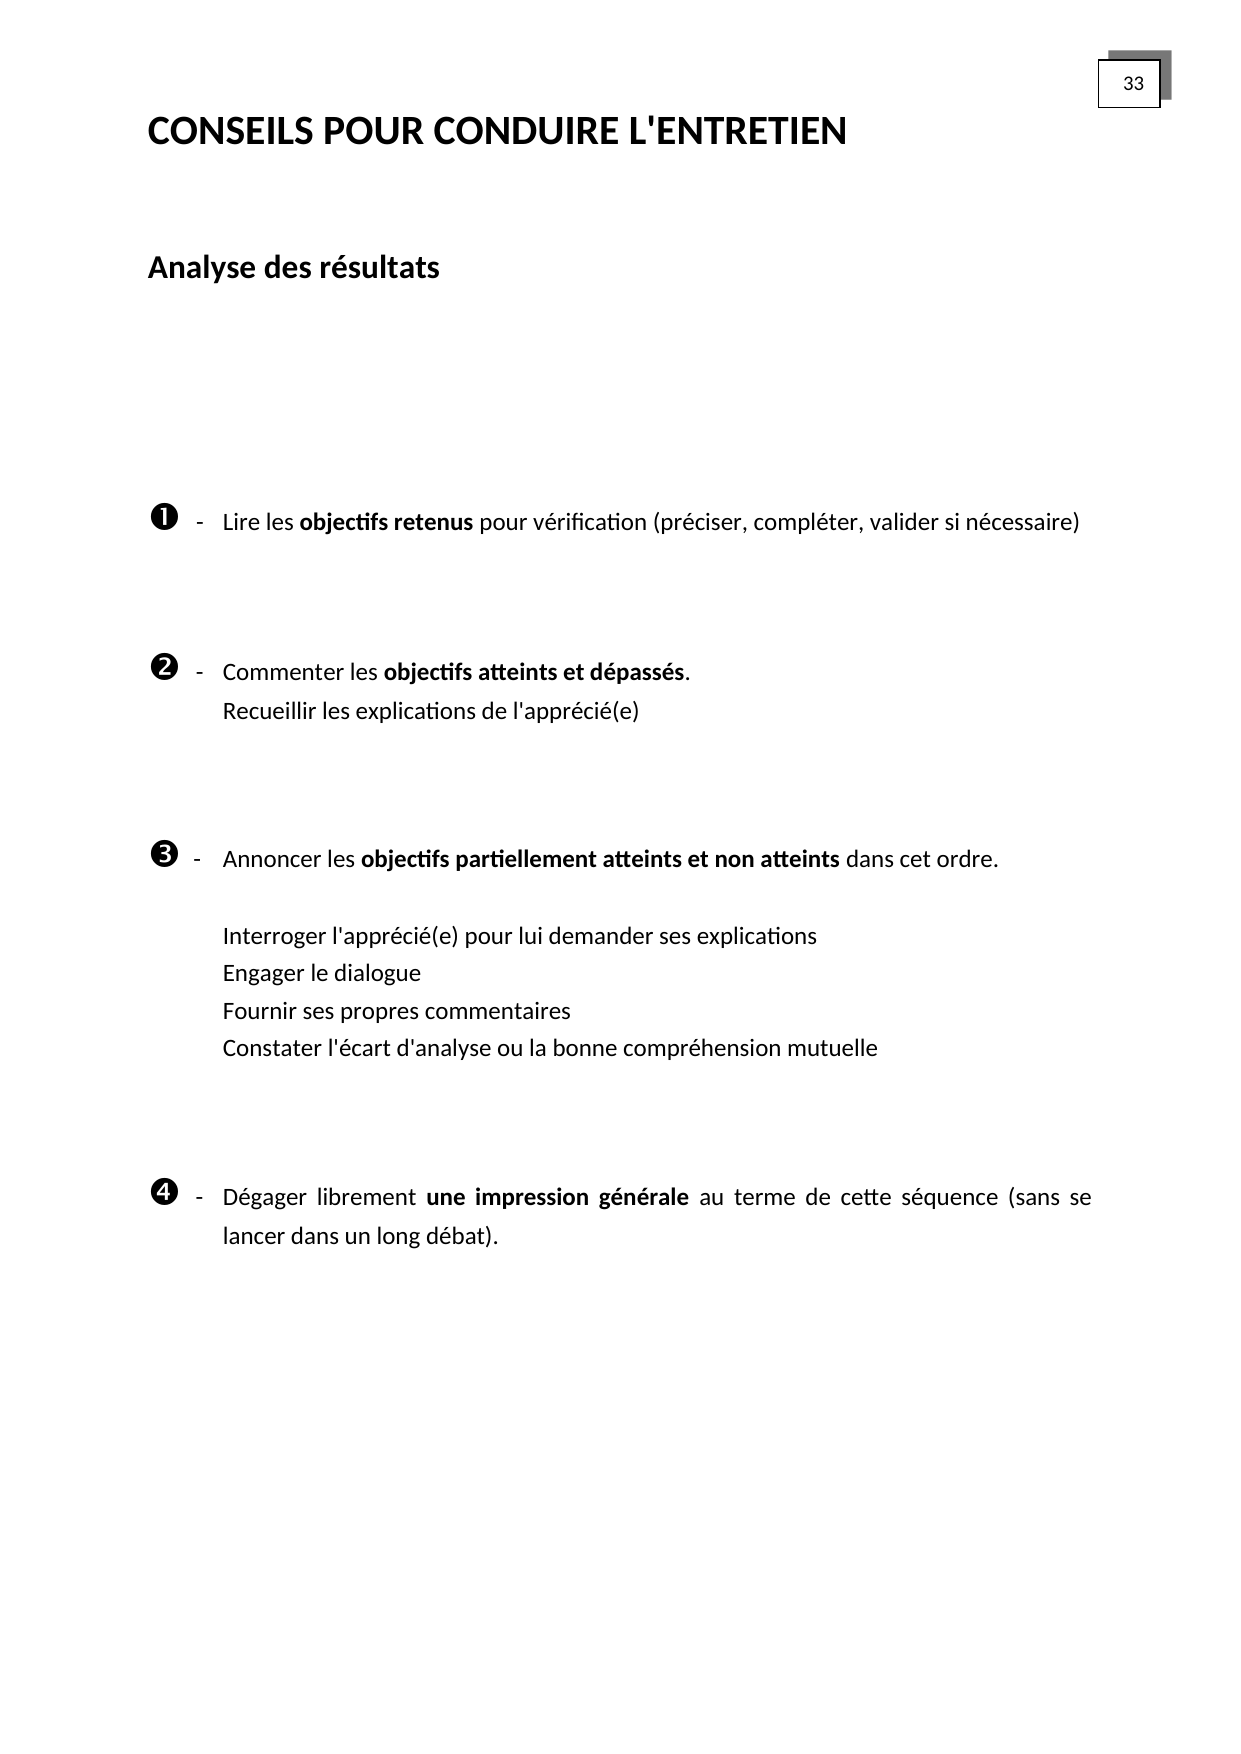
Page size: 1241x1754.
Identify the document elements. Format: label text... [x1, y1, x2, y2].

text - Lire les objectifs retenus pour vérification (préciser, compléter, valider si nécessaire) [148, 501, 1092, 538]
text - Annoncer les objectifs partiellement atteints et non atteints dans cet ordre. [148, 838, 1092, 876]
text Engager le dialogue [223, 951, 1092, 988]
text Interroger l'apprécié(e) pour lui demander ses explications [223, 913, 1092, 951]
text Fournir ses propres commentaires [223, 988, 1092, 1026]
text Constater l'écart d'analyse ou la bonne compréhension mutuelle [223, 1026, 1092, 1063]
text CONSEILS POUR CONDUIRE L'ENTRETIEN [148, 104, 1092, 154]
text Recueillir les explications de l'apprécié(e) [148, 688, 1092, 726]
text Analyse des résultats [148, 246, 1092, 287]
text - Dégager librement une impression générale au terme de cette séquence (sans se lancer dans un long débat). [148, 1176, 1092, 1251]
text - Commenter les objectifs atteints et dépassés. [148, 651, 1092, 688]
